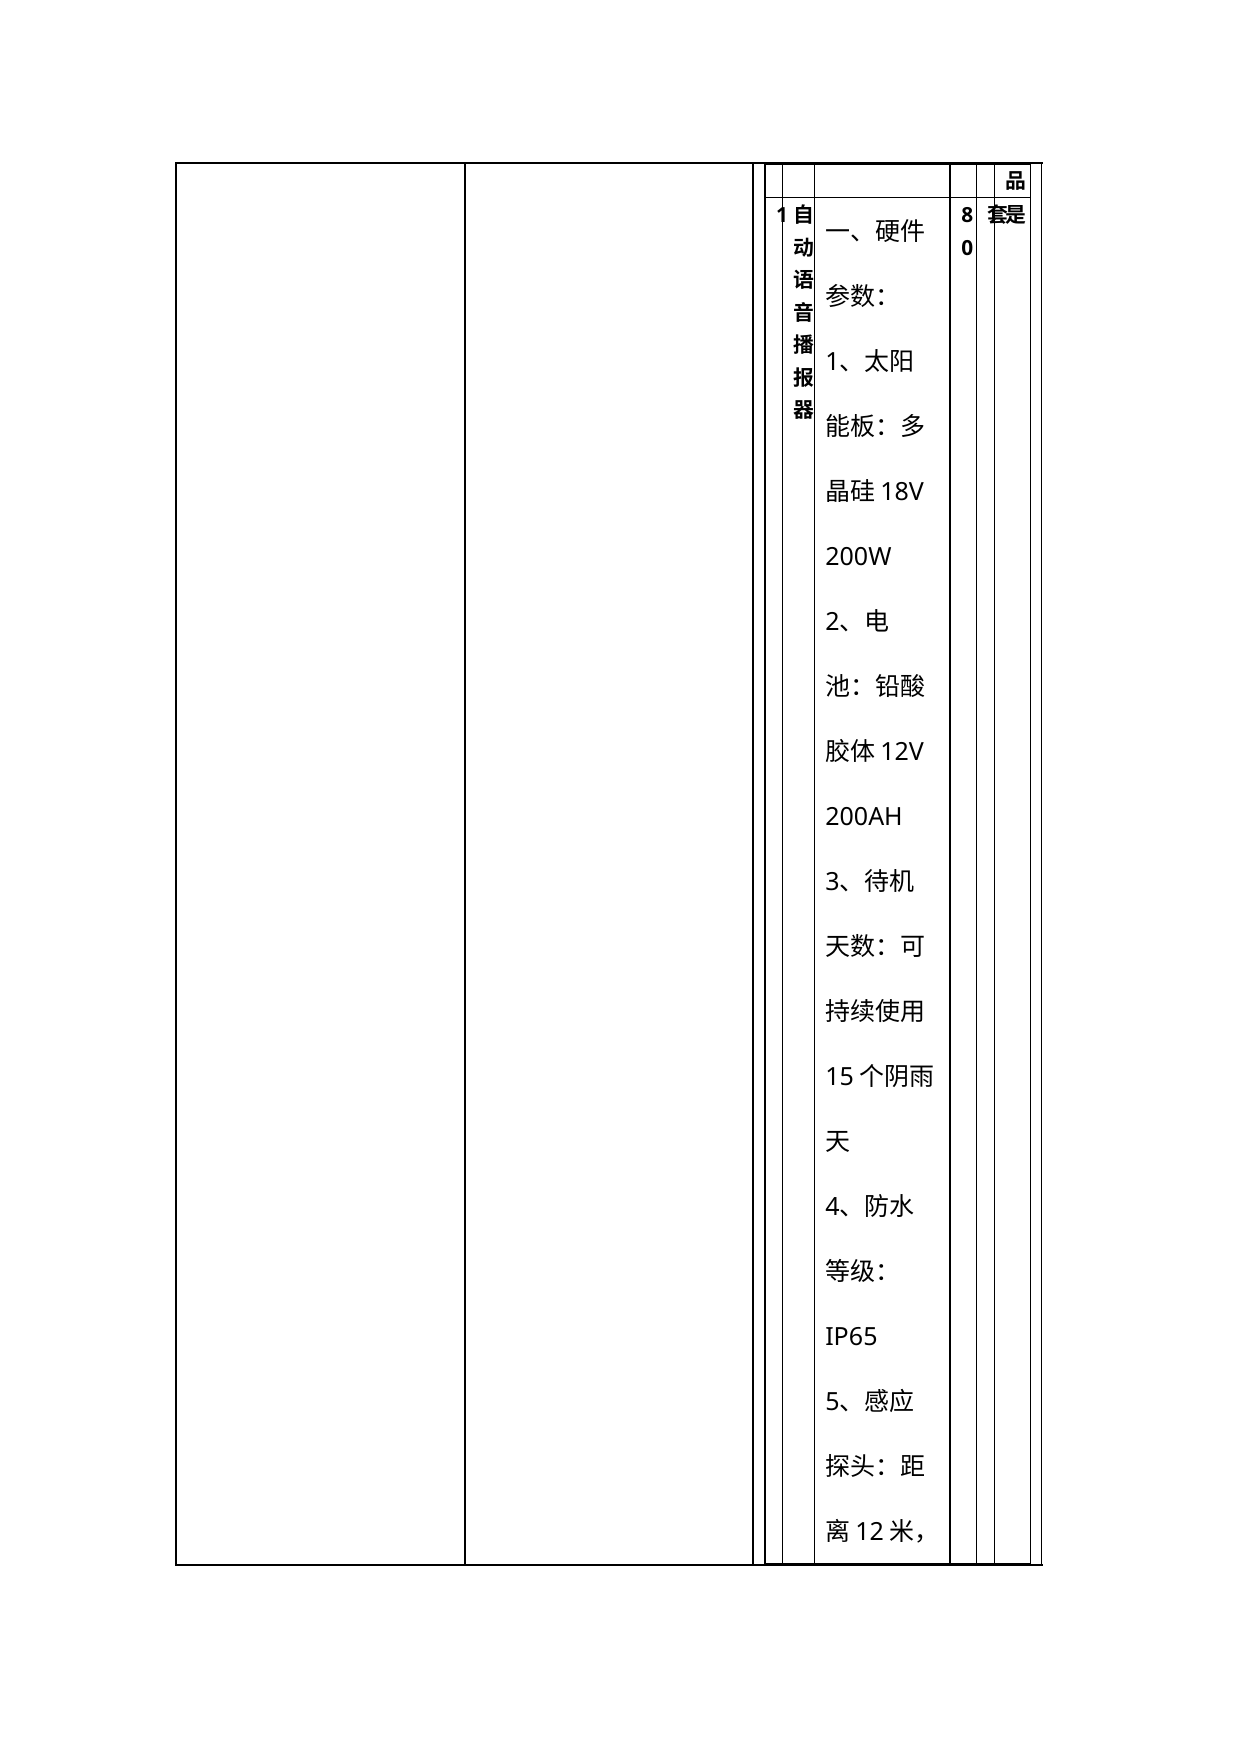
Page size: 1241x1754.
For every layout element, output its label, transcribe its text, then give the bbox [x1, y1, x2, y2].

table_cell [995, 165, 1030, 197]
table_cell [951, 165, 976, 197]
table_cell [995, 198, 1030, 1563]
table_cell [815, 198, 949, 1563]
table_cell [766, 198, 782, 1563]
table_cell [766, 165, 782, 197]
table_cell [754, 164, 764, 1564]
table_cell [783, 198, 814, 1563]
table_cell 1 [177, 164, 464, 1564]
table_cell [783, 165, 814, 197]
table_cell [1031, 164, 1041, 1564]
table_cell [815, 165, 949, 197]
table_cell [466, 164, 752, 1564]
table_cell [977, 165, 994, 197]
table_cell [977, 198, 994, 1563]
table_cell [951, 198, 976, 1563]
